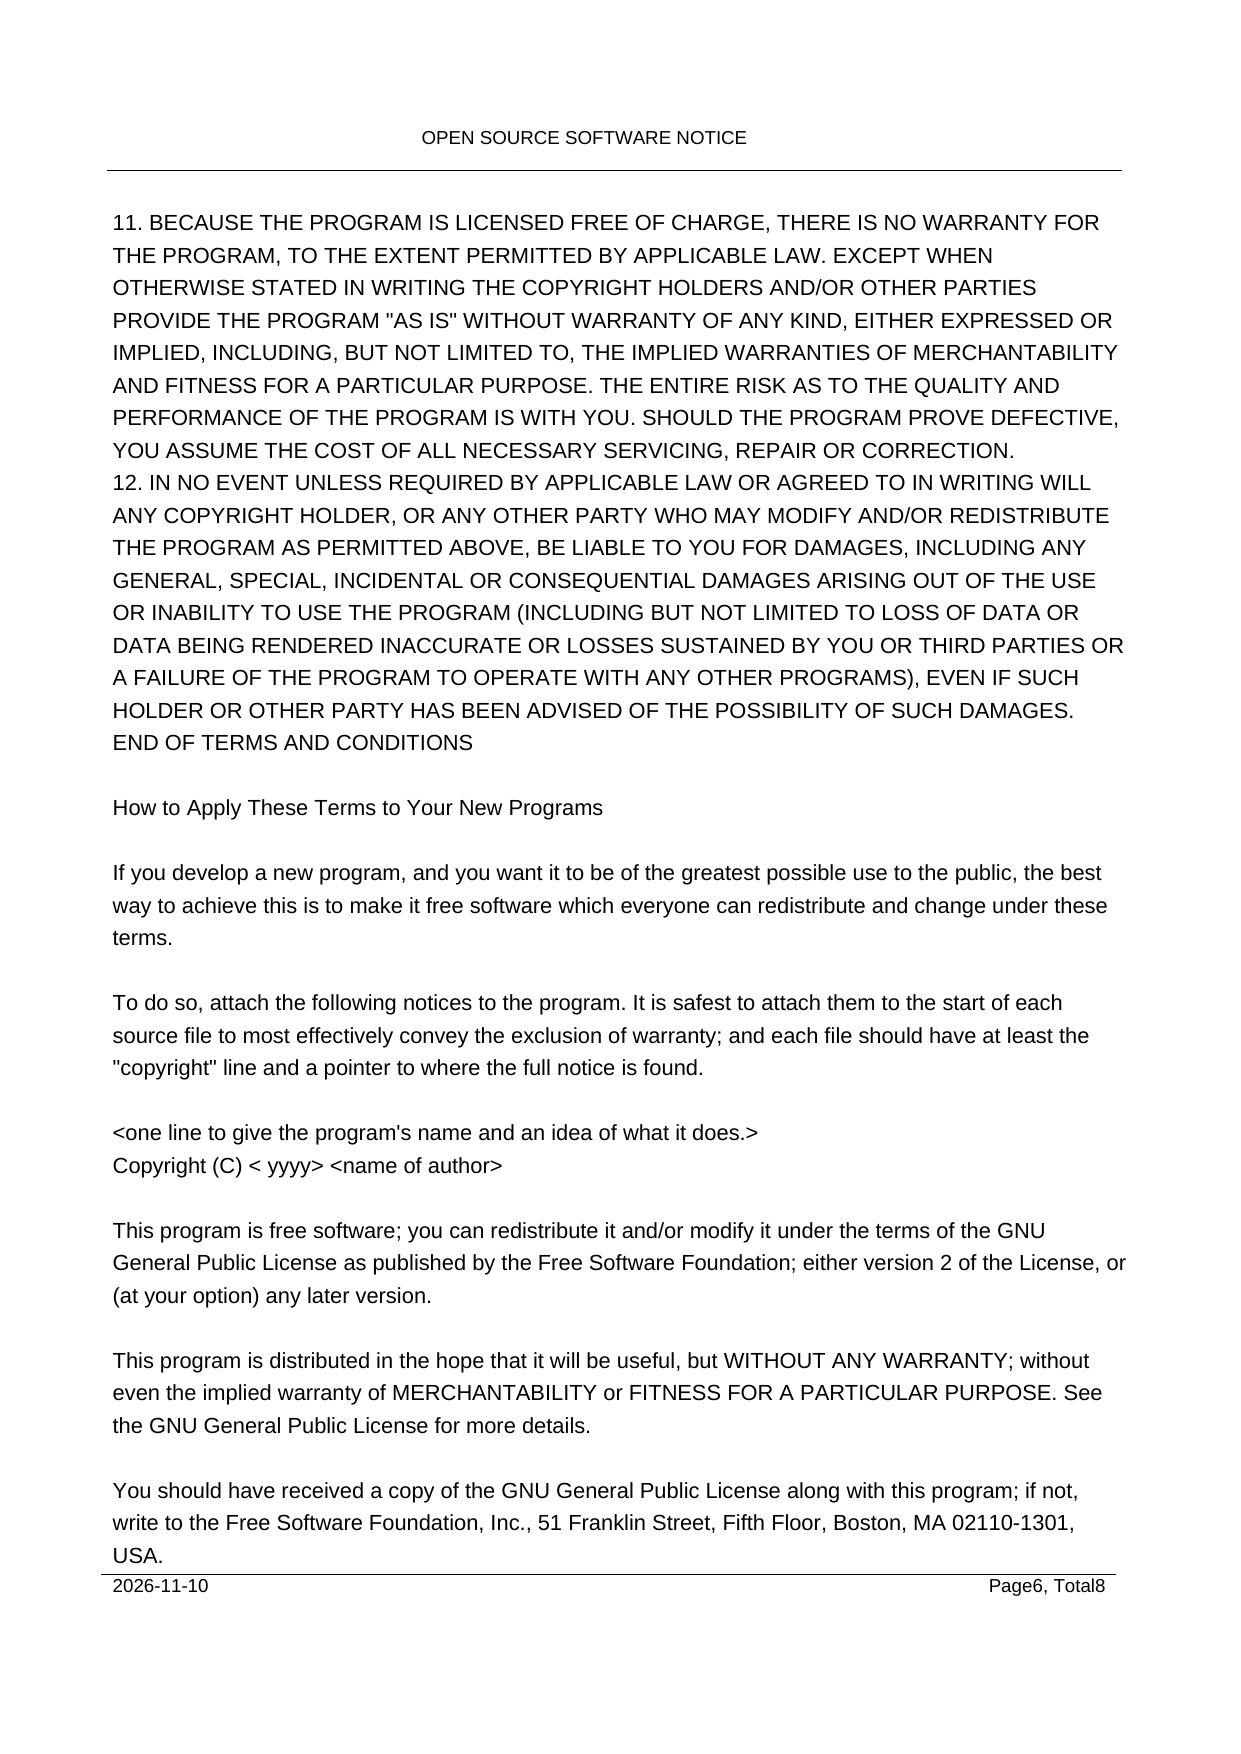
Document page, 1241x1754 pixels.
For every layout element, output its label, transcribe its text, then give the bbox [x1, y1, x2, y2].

text This program is distributed in the hope that it will be useful, but WITHOUT ANY WARRANTY; without even the implied warranty of MERCHANTABILITY or FITNESS FOR A PARTICULAR PURPOSE. See the GNU General Public License for more details. [112, 1344, 1128, 1441]
text How to Apply These Terms to Your New Programs [112, 791, 1128, 824]
text 12. IN NO EVENT UNLESS REQUIRED BY APPLICABLE LAW OR AGREED TO IN WRITING WILL ANY COPYRIGHT HOLDER, OR ANY OTHER PARTY WHO MAY MODIFY AND/OR REDISTRIBUTE THE PROGRAM AS PERMITTED ABOVE, BE LIABLE TO YOU FOR DAMAGES, INCLUDING ANY GENERAL, SPECIAL, INCIDENTAL OR CONSEQUENTIAL DAMAGES ARISING OUT OF THE USE OR INABILITY TO USE THE PROGRAM (INCLUDING BUT NOT LIMITED TO LOSS OF DATA OR DATA BEING RENDERED INACCURATE OR LOSSES SUSTAINED BY YOU OR THIRD PARTIES OR A FAILURE OF THE PROGRAM TO OPERATE WITH ANY OTHER PROGRAMS), EVEN IF SUCH HOLDER OR OTHER PARTY HAS BEEN ADVISED OF THE POSSIBILITY OF SUCH DAMAGES. [112, 466, 1128, 726]
text This program is free software; you can redistribute it and/or modify it under the terms of the GNU General Public License as published by the Free Software Foundation; either version 2 of the License, or (at your option) any later version. [112, 1214, 1128, 1311]
text <one line to give the program's name and an idea of what it does.> [112, 1116, 1128, 1149]
text You should have received a copy of the GNU General Public License along with this program; if not, write to the Free Software Foundation, Inc., 51 Franklin Street, Fifth Floor, Boston, MA 02110-1301, USA. [112, 1474, 1128, 1571]
text If you develop a new program, and you want it to be of the greatest possible use to the public, the best way to achieve this is to make it free software which everyone can redistribute and change under these terms. [112, 856, 1128, 954]
text END OF TERMS AND CONDITIONS [112, 726, 1128, 759]
text 11. BECAUSE THE PROGRAM IS LICENSED FREE OF CHARGE, THERE IS NO WARRANTY FOR THE PROGRAM, TO THE EXTENT PERMITTED BY APPLICABLE LAW. EXCEPT WHEN OTHERWISE STATED IN WRITING THE COPYRIGHT HOLDERS AND/OR OTHER PARTIES PROVIDE THE PROGRAM "AS IS" WITHOUT WARRANTY OF ANY KIND, EITHER EXPRESSED OR IMPLIED, INCLUDING, BUT NOT LIMITED TO, THE IMPLIED WARRANTIES OF MERCHANTABILITY AND FITNESS FOR A PARTICULAR PURPOSE. THE ENTIRE RISK AS TO THE QUALITY AND PERFORMANCE OF THE PROGRAM IS WITH YOU. SHOULD THE PROGRAM PROVE DEFECTIVE, YOU ASSUME THE COST OF ALL NECESSARY SERVICING, REPAIR OR CORRECTION. [112, 206, 1128, 466]
text Copyright (C) < yyyy> <name of author> [112, 1149, 1128, 1181]
text To do so, attach the following notices to the program. It is safest to attach them to the start of each source file to most effectively convey the exclusion of warranty; and each file should have at least the "copyright" line and a pointer to where the full notice is found. [112, 986, 1128, 1084]
